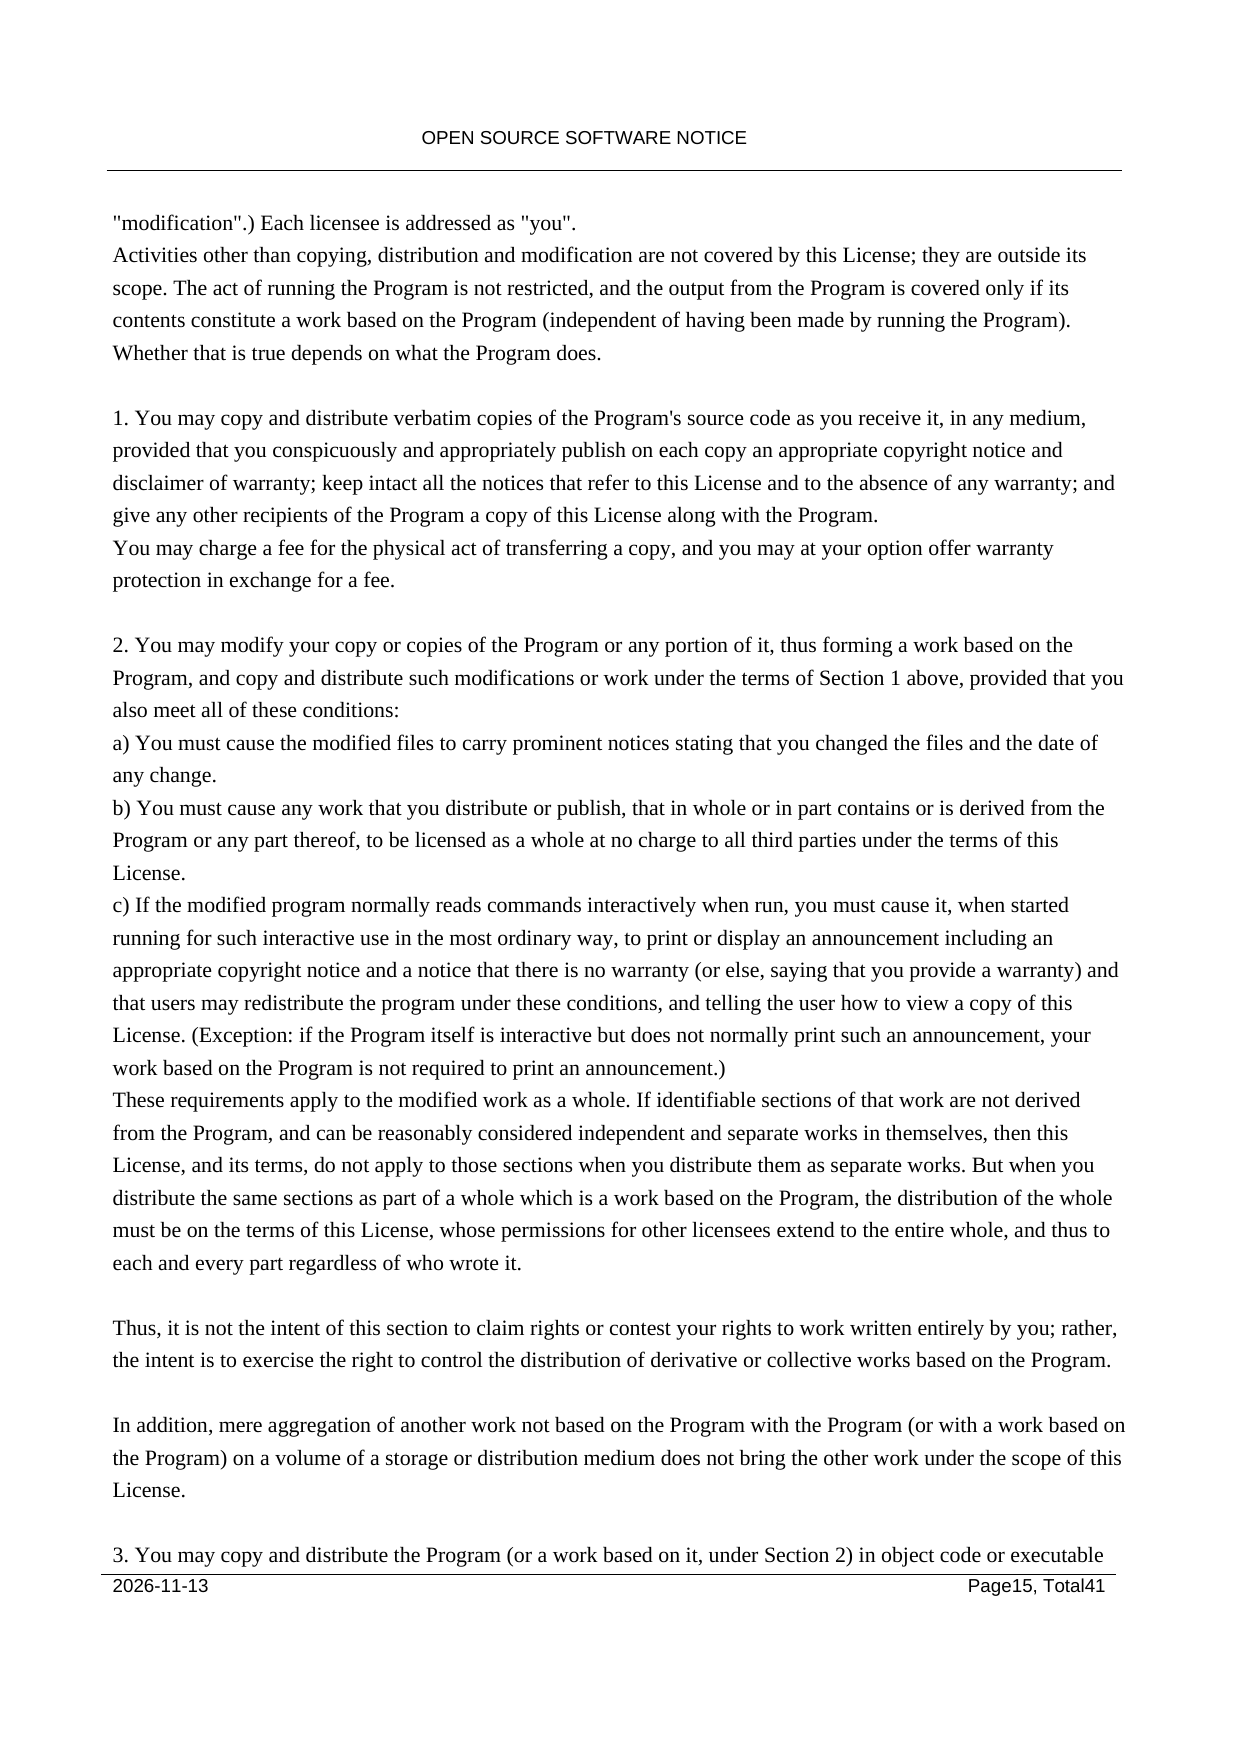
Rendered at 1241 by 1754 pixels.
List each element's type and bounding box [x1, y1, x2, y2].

text [112, 206, 1128, 1571]
